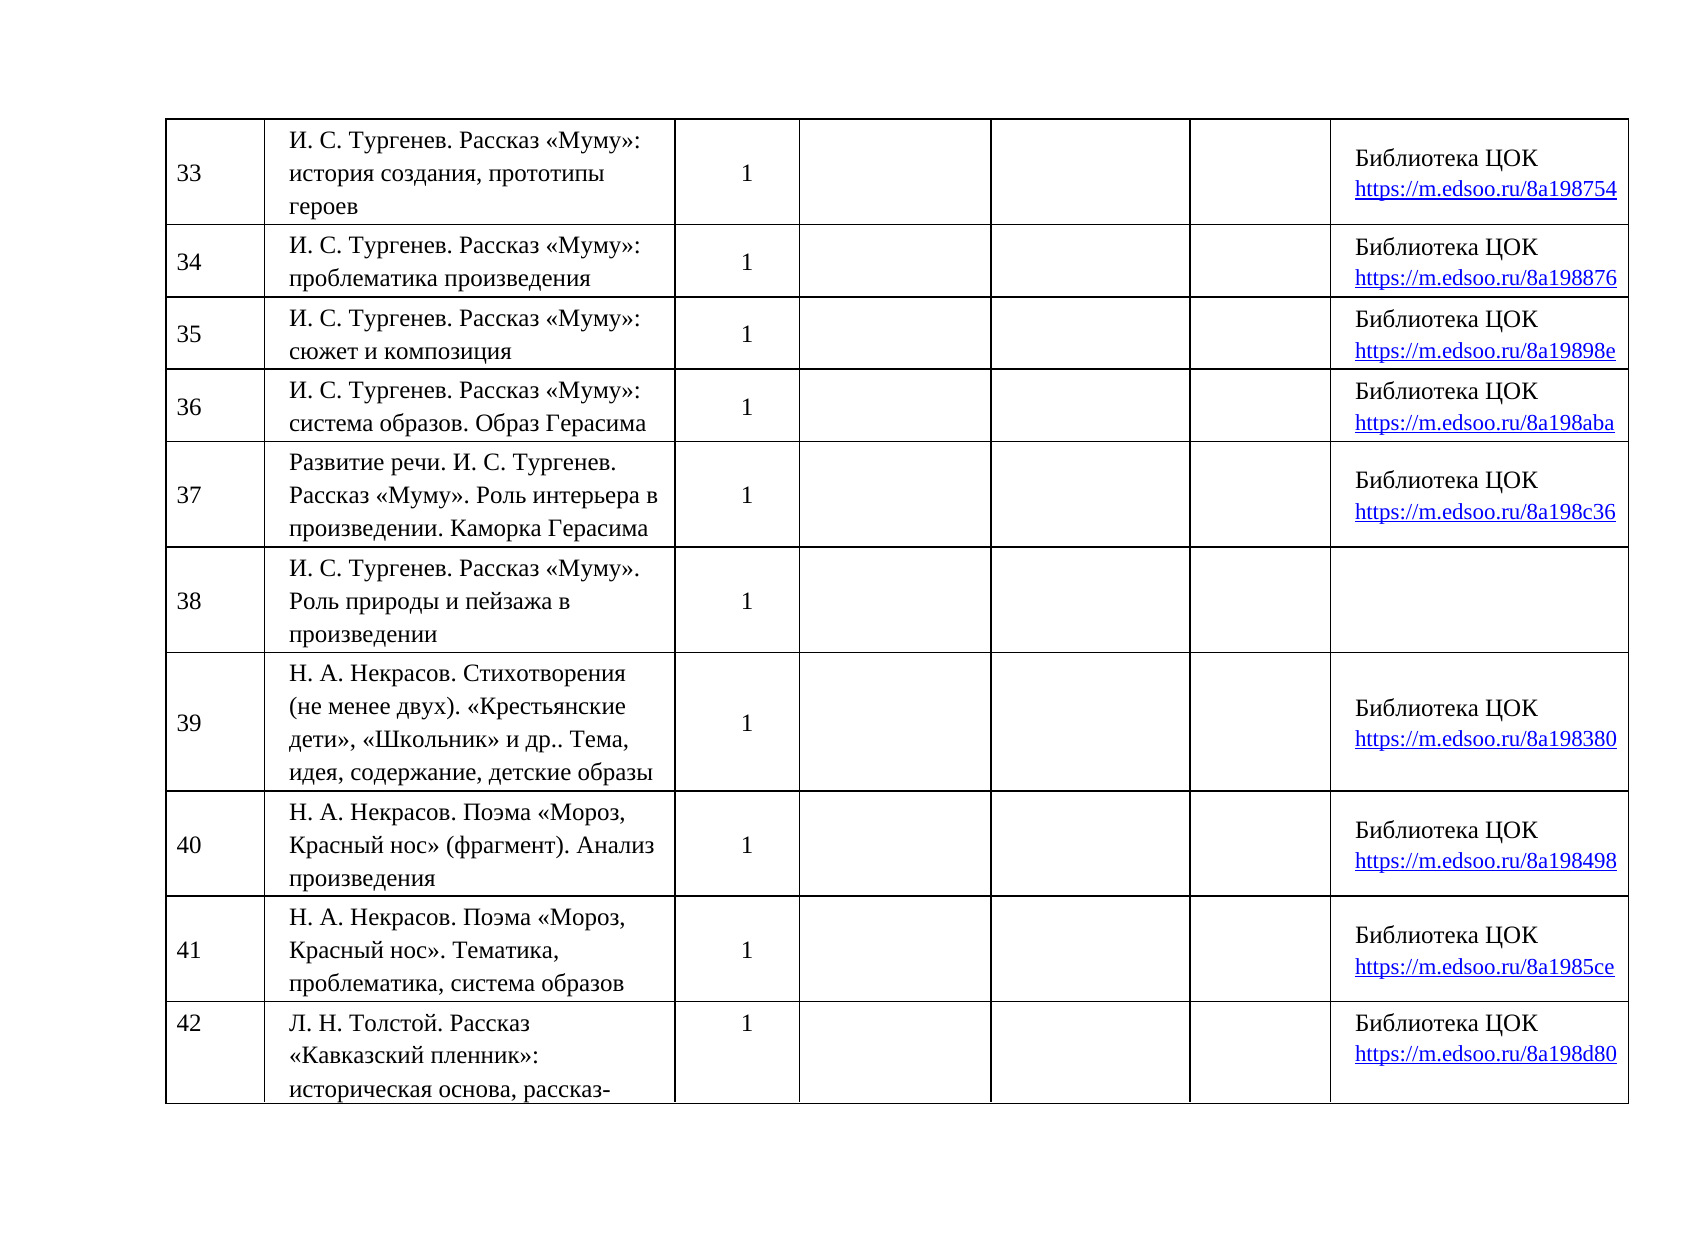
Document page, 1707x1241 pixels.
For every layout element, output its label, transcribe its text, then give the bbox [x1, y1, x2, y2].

table_cell [1191, 442, 1330, 546]
table_cell [800, 548, 990, 652]
table_cell Библиотека ЦОК https://m.edsoo.ru/8a19898e [1331, 298, 1628, 368]
table_cell Библиотека ЦОК https://m.edsoo.ru/8a198754 [1331, 120, 1628, 223]
table_cell [800, 370, 990, 441]
table_cell [992, 897, 1189, 1001]
table_cell Библиотека ЦОК https://m.edsoo.ru/8a198c36 [1331, 442, 1628, 546]
table_cell Н. А. Некрасов. Поэма «Мороз, Красный нос» (фрагмент). Анализ произведения [265, 792, 674, 895]
table_cell 33 [167, 120, 264, 223]
table_cell 1 [676, 370, 799, 441]
table_cell 1 [676, 1002, 799, 1102]
table_cell 1 [676, 653, 799, 790]
table_cell 1 [676, 120, 799, 223]
table_cell [800, 897, 990, 1001]
table_cell [800, 653, 990, 790]
table_cell 42 [167, 1002, 264, 1102]
table_cell Библиотека ЦОК https://m.edsoo.ru/8a198aba [1331, 370, 1628, 441]
table_cell [1191, 225, 1330, 296]
table_cell И. С. Тургенев. Рассказ «Муму». Роль природы и пейзажа в произведении [265, 548, 674, 652]
table_cell [800, 225, 990, 296]
table_cell И. С. Тургенев. Рассказ «Муму»: сюжет и композиция [265, 298, 674, 368]
table_cell [1191, 548, 1330, 652]
table_cell Библиотека ЦОК https://m.edsoo.ru/8a198380 [1331, 653, 1628, 790]
table_cell [800, 1002, 990, 1102]
table_cell 36 [167, 370, 264, 441]
table_cell 1 [676, 548, 799, 652]
table_cell [800, 298, 990, 368]
table_cell Развитие речи. И. С. Тургенев. Рассказ «Муму». Роль интерьера в произведении. Каморка Герасима [265, 442, 674, 546]
table_cell Н. А. Некрасов. Стихотворения (не менее двух). «Крестьянские дети», «Школьник» и др.. Тема, идея, содержание, детские образы [265, 653, 674, 790]
table_cell [1331, 548, 1628, 652]
table_cell 1 [676, 298, 799, 368]
table_cell Библиотека ЦОК https://m.edsoo.ru/8a1985ce [1331, 897, 1628, 1001]
table_cell [1191, 120, 1330, 223]
table_cell 34 [167, 225, 264, 296]
table_cell [800, 120, 990, 223]
table_cell 41 [167, 897, 264, 1001]
table_cell [1191, 370, 1330, 441]
table_cell [992, 1002, 1189, 1102]
table_cell 1 [676, 225, 799, 296]
table_cell 38 [167, 548, 264, 652]
table_cell [992, 370, 1189, 441]
table_cell [1191, 792, 1330, 895]
table_cell [800, 792, 990, 895]
table_cell 1 [676, 792, 799, 895]
table_cell 37 [167, 442, 264, 546]
table_cell 40 [167, 792, 264, 895]
table_cell 1 [676, 442, 799, 546]
table_cell [992, 298, 1189, 368]
table_cell [992, 548, 1189, 652]
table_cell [1331, 1002, 1628, 1102]
table_cell Библиотека ЦОК https://m.edsoo.ru/8a198498 [1331, 792, 1628, 895]
table_cell [992, 792, 1189, 895]
table_cell И. С. Тургенев. Рассказ «Муму»: история создания, прототипы героев [265, 120, 674, 223]
table_cell Библиотека ЦОК https://m.edsoo.ru/8a198876 [1331, 225, 1628, 296]
table_cell [1191, 298, 1330, 368]
table_cell И. С. Тургенев. Рассказ «Муму»: проблематика произведения [265, 225, 674, 296]
table_cell [800, 442, 990, 546]
table_cell 39 [167, 653, 264, 790]
table_cell И. С. Тургенев. Рассказ «Муму»: система образов. Образ Герасима [265, 370, 674, 441]
table_cell [992, 442, 1189, 546]
table_cell 35 [167, 298, 264, 368]
table_cell [1191, 1002, 1330, 1102]
table_cell [1191, 897, 1330, 1001]
table_cell Н. А. Некрасов. Поэма «Мороз, Красный нос». Тематика, проблематика, система образов [265, 897, 674, 1001]
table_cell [265, 1002, 674, 1102]
table_cell [992, 225, 1189, 296]
table_cell 1 [676, 897, 799, 1001]
table_cell [992, 120, 1189, 223]
table_cell [992, 653, 1189, 790]
table_cell [1191, 653, 1330, 790]
